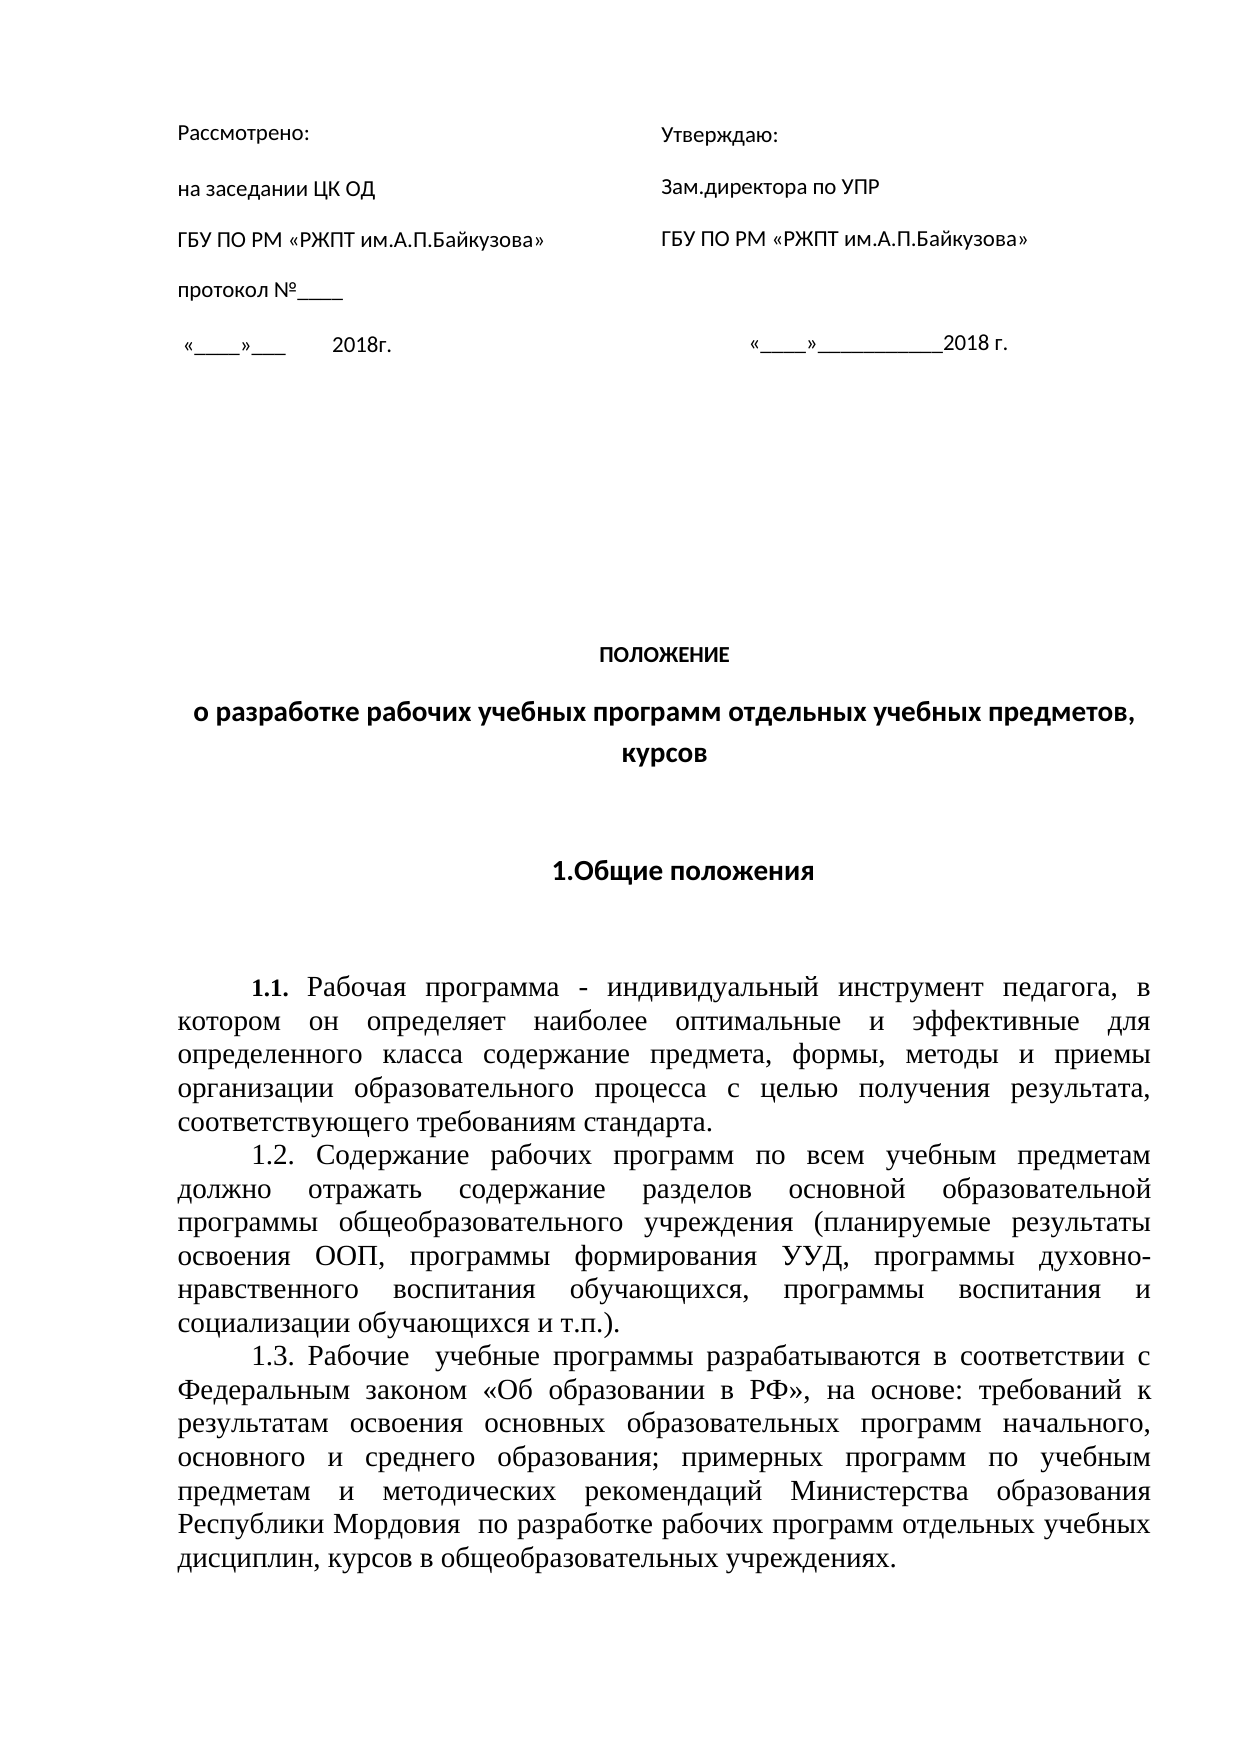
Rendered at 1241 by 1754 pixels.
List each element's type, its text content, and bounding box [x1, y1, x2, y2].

text 1.2. Содержание рабочих программ по всем учебным предметам должно отражать содержание разделов основной образовательной программы общеобразовательного учреждения (планируемые результаты освоения ООП, программы формирования УУД, программы духовно-нравственного воспитания обучающихся, программы воспитания и социализации обучающихся и т.п.). [177, 1137, 1152, 1338]
table_header Утверждаю: Зам.директора по УПР ГБУ ПО РМ «РЖПТ им.А.П.Байкузова» «____»___________2018 г. [650, 118, 1133, 488]
text о разработке рабочих учебных программ отдельных учебных предметов, курсов [177, 693, 1152, 770]
text 1.3. Рабочие учебные программы разрабатываются в соответствии с Федеральным законом «Об образовании в РФ», на основе: требований к результатам освоения основных образовательных программ начального, основного и среднего образования; примерных программ по учебным предметам и методических рекомендаций Министерства образования Республики Мордовия по разработке рабочих программ отдельных учебных дисциплин, курсов в общеобразовательных учреждениях. [177, 1338, 1152, 1573]
text 1.Общие положения [215, 852, 1152, 887]
table_header Рассмотрено: на заседании ЦК ОД ГБУ ПО РМ «РЖПТ им.А.П.Байкузова» протокол №____ «____»___ 2018г. [166, 118, 650, 488]
text ПОЛОЖЕНИЕ [177, 640, 1152, 668]
text 1.1. Рабочая программа - индивидуальный инструмент педагога, в котором он определяет наиболее оптимальные и эффективные для определенного класса содержание предмета, формы, методы и приемы организации образовательного процесса с целью получения результата, соответствующего требованиям стандарта. [177, 969, 1152, 1137]
